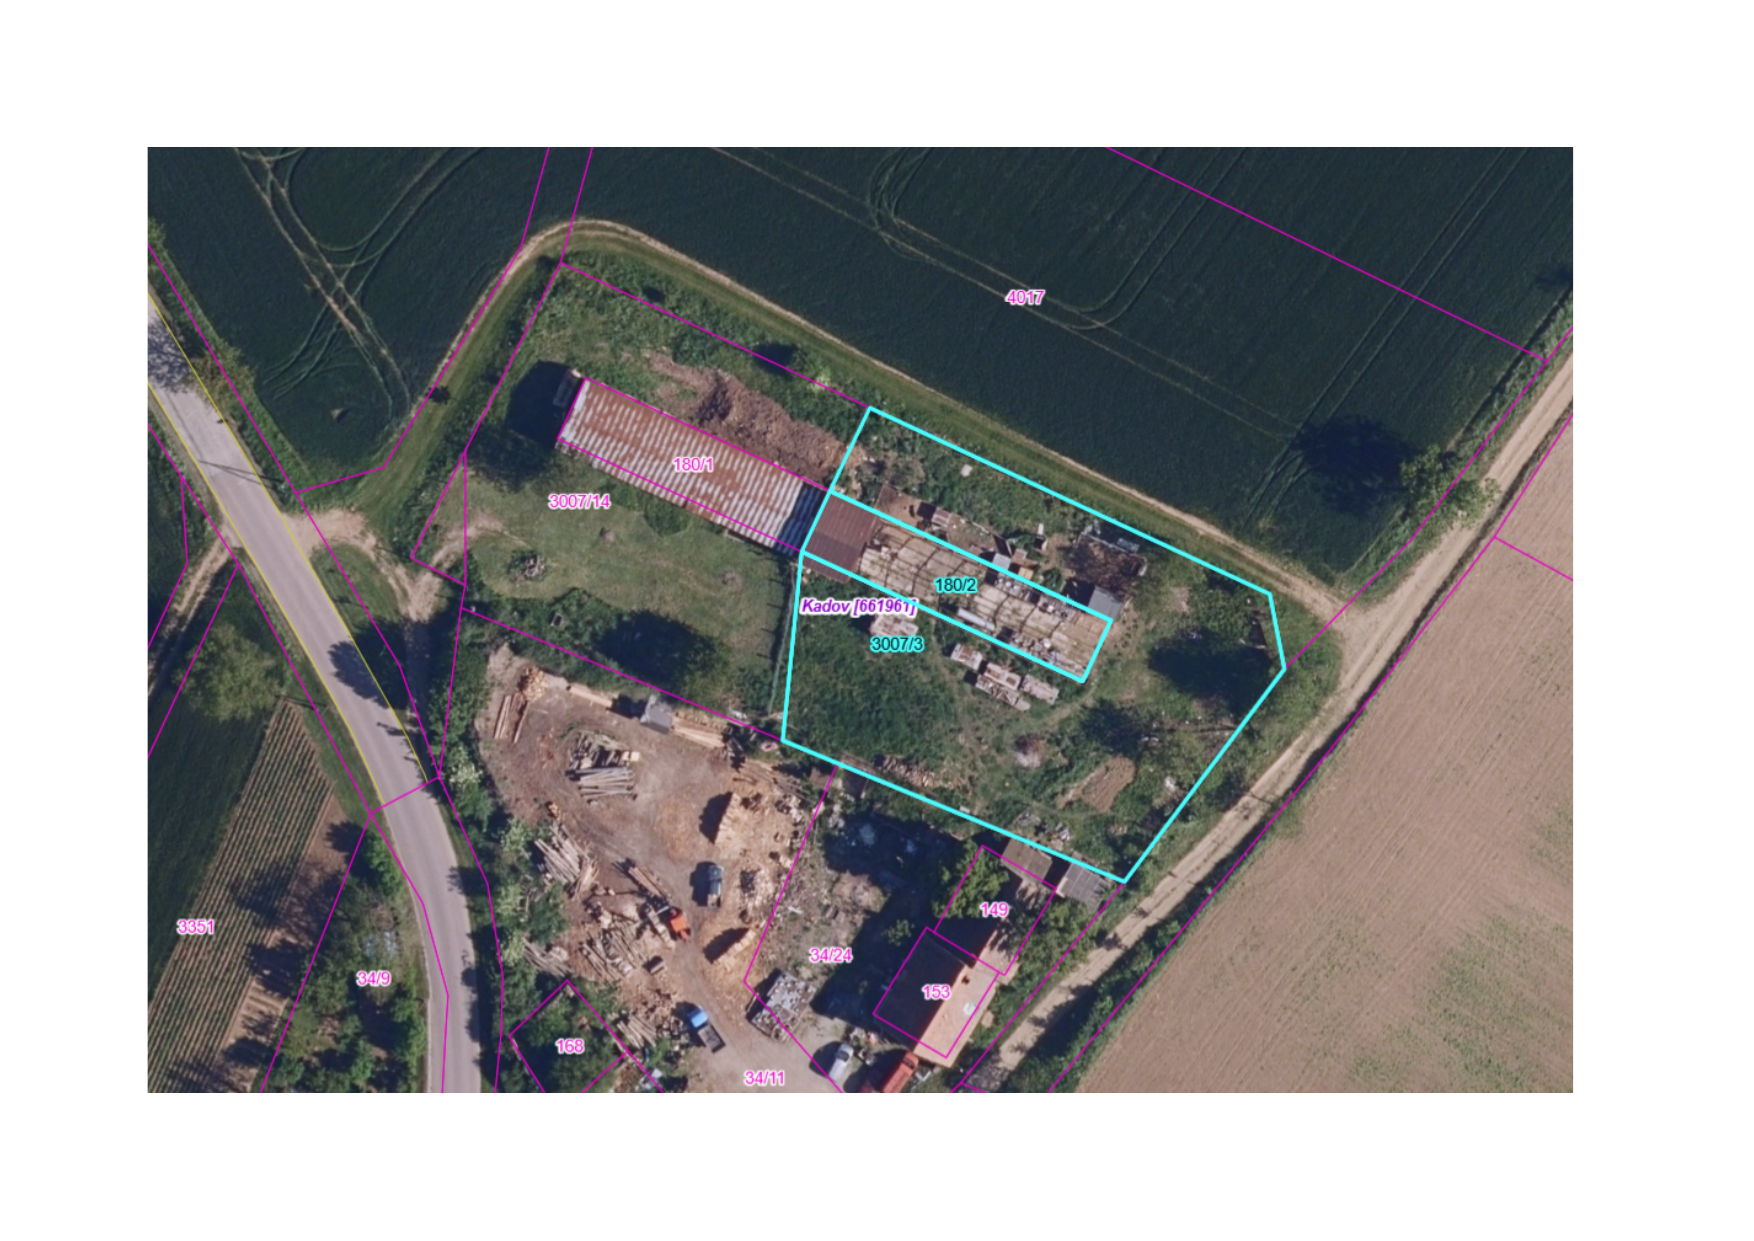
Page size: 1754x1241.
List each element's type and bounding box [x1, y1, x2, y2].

picture [147, 147, 1574, 1093]
